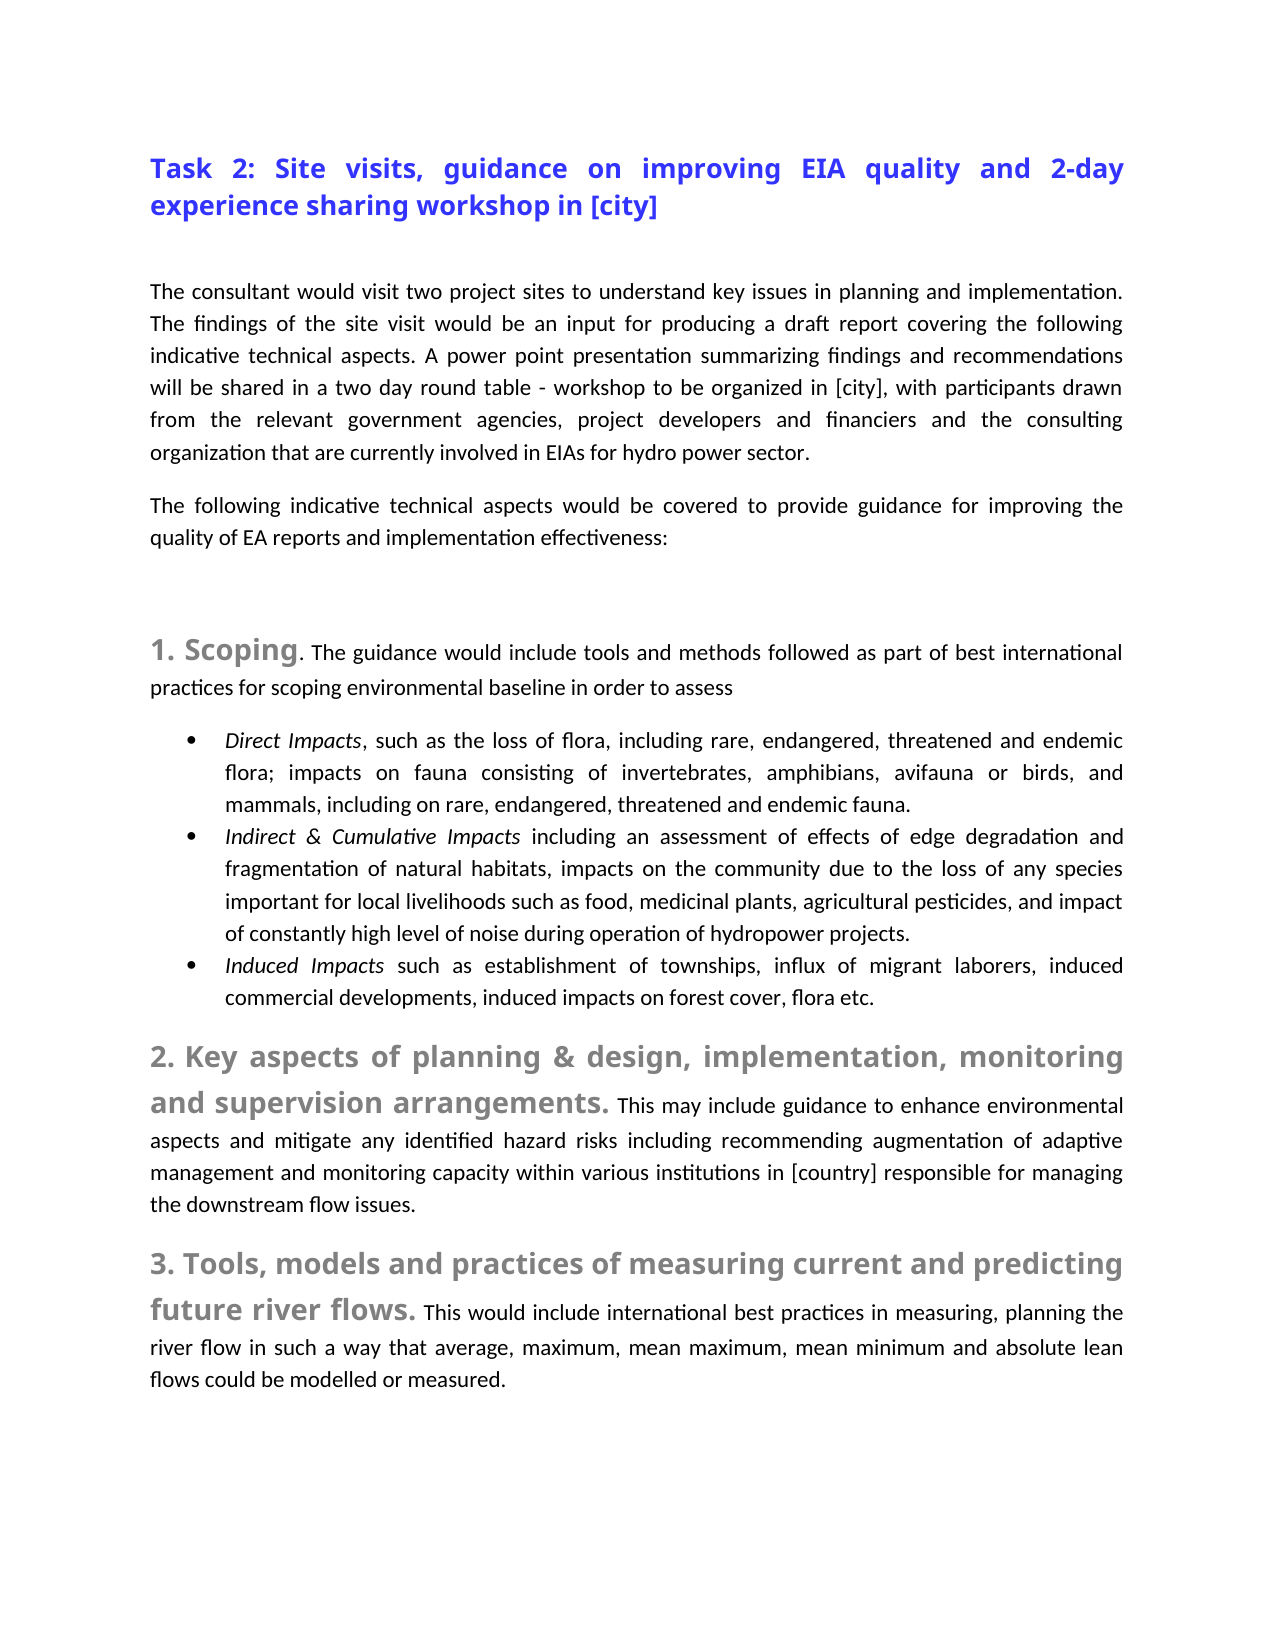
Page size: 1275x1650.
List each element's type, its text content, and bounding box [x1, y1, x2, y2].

text 3. Tools, models and practices of measuring current and predicting future river flows. This would include international best practices in measuring, planning the river flow in such a way that average, maximum, mean maximum, mean minimum and absolute lean flows could be modelled or measured. [150, 1243, 1125, 1393]
text 1. Scoping. The guidance would include tools and methods followed as part of best international practices for scoping environmental baseline in order to assess [150, 629, 1125, 701]
text The consultant would visit two project sites to understand key issues in planning and implementation. The findings of the site visit would be an input for producing a draft report covering the following indicative technical aspects. A power point presentation summarizing findings and recommendations will be shared in a two day round table - workshop to be organized in [city], with participants drawn from the relevant government agencies, project developers and financiers and the consulting organization that are currently involved in EIAs for hydro power sector. [150, 277, 1125, 466]
text The following indicative technical aspects would be covered to provide guidance for improving the quality of EA reports and implementation effectiveness: [150, 491, 1125, 551]
list Direct Impacts, such as the loss of flora, including rare, endangered, threatened and endemic flora; impacts on fauna consisting of invertebrates, amphibians, avifauna or birds, and mammals, including on rare, endangered, threatened and endemic fauna. [187, 726, 1125, 818]
subtitle Task 2: Site visits, guidance on improving EIA quality and 2-day experience sharing workshop in [city] [150, 150, 1125, 224]
list Induced Impacts such as establishment of townships, influx of migrant laborers, induced commercial developments, induced impacts on forest cover, flora etc. [187, 951, 1125, 1011]
text 2. Key aspects of planning & design, implementation, monitoring and supervision arrangements. This may include guidance to enhance environmental aspects and mitigate any identified hazard risks including recommending augmentation of adaptive management and monitoring capacity within various institutions in [country] responsible for managing the downstream flow issues. [150, 1036, 1125, 1218]
list Indirect & Cumulative Impacts including an assessment of effects of edge degradation and fragmentation of natural habitats, impacts on the community due to the loss of any species important for local livelihoods such as food, medicinal plants, agricultural pesticides, and impact of constantly high level of noise during operation of hydropower projects. [187, 822, 1125, 947]
